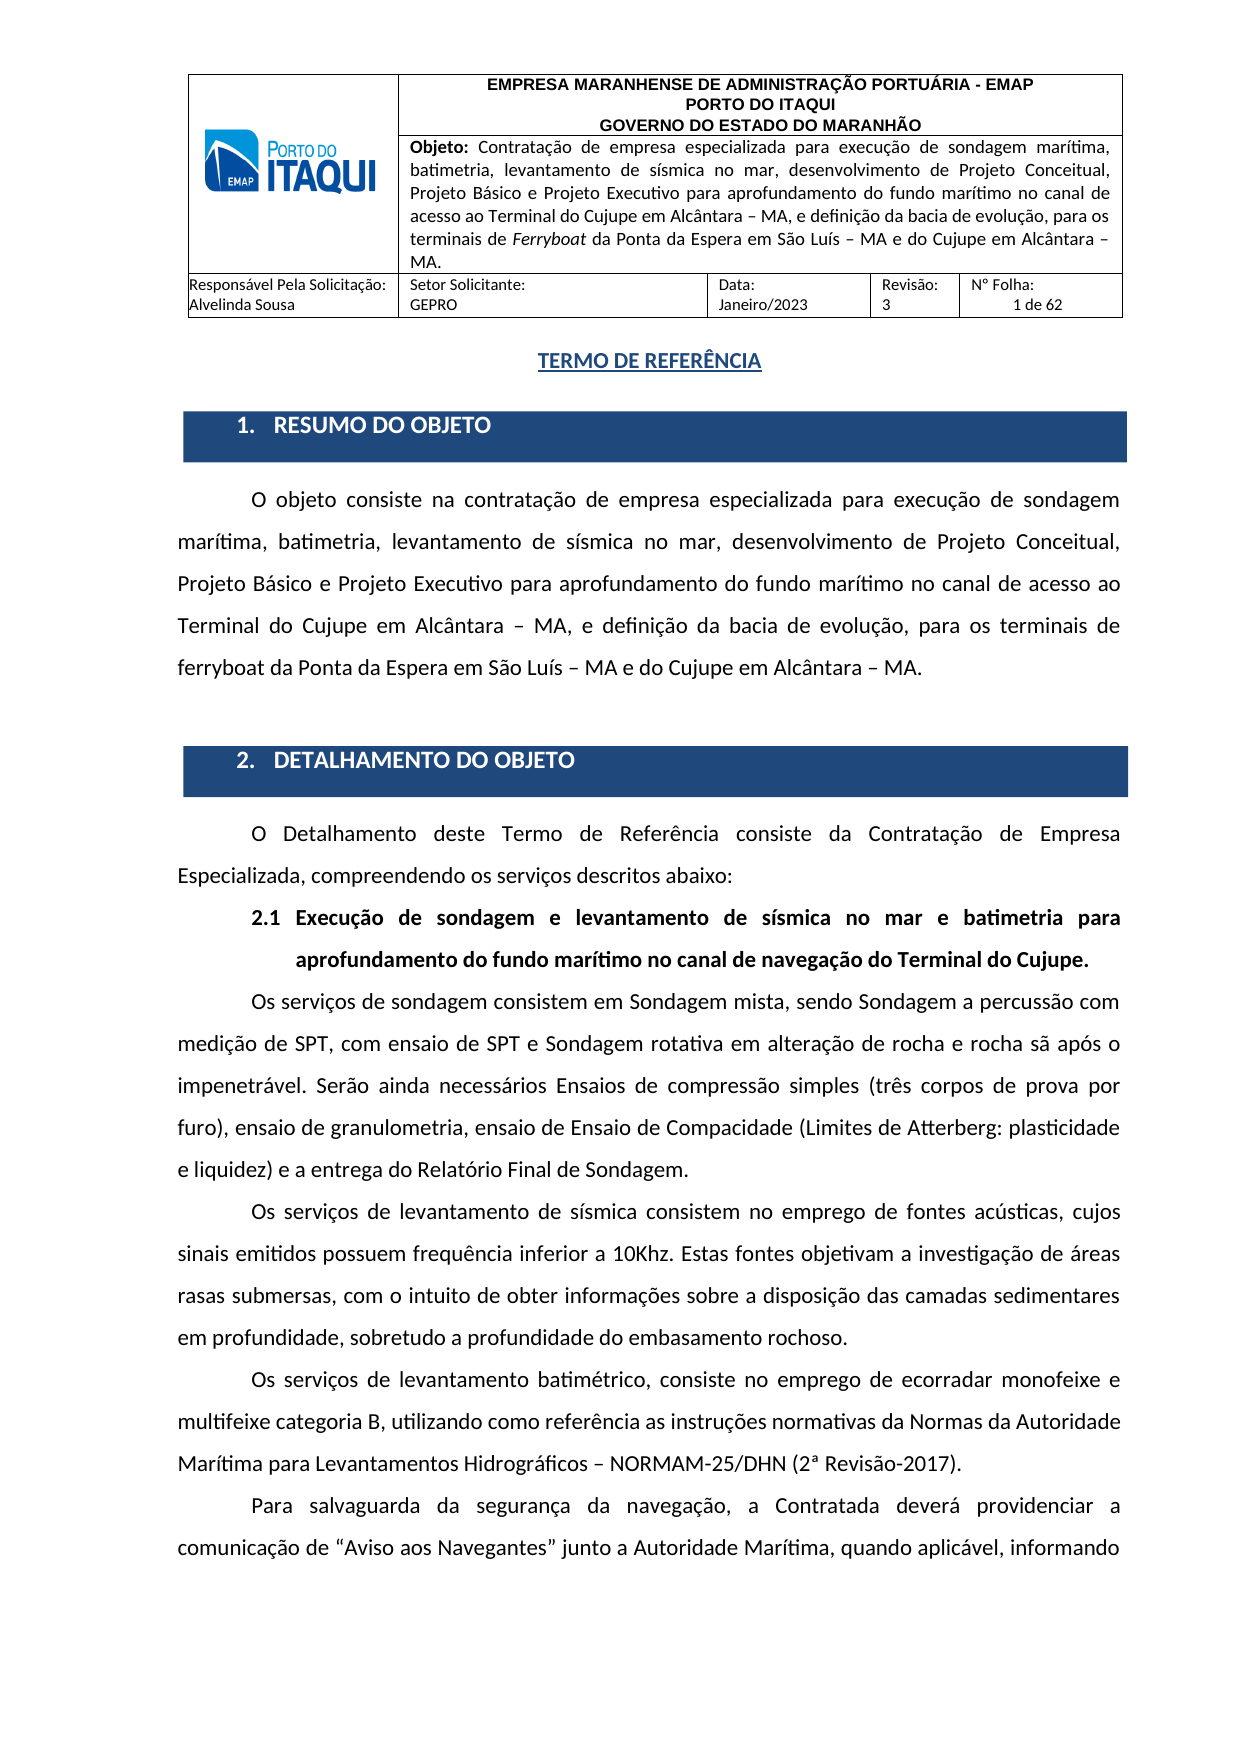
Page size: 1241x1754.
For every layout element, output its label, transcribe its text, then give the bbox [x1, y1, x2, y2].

picture [199, 122, 380, 198]
text Os serviços de sondagem consistem em Sondagem mista, sendo Sondagem a percussão com medição de SPT, com ensaio de SPT e Sondagem rotativa em alteração de rocha e rocha sã após o impenetrável. Serão ainda necessários Ensaios de compressão simples (três corpos de prova por furo), ensaio de granulometria, ensaio de Ensaio de Compacidade (Limites de Atterberg: plasticidade e liquidez) e a entrega do Relatório Final de Sondagem. [177, 987, 1122, 1183]
text O Detalhamento deste Termo de Referência consiste da Contratação de Empresa Especializada, compreendendo os serviços descritos abaixo: [177, 819, 1122, 889]
text Os serviços de levantamento de sísmica consistem no emprego de fontes acústicas, cujos sinais emitidos possuem frequência inferior a 10Khz. Estas fontes objetivam a investigação de áreas rasas submersas, com o intuito de obter informações sobre a disposição das camadas sedimentares em profundidade, sobretudo a profundidade do embasamento rochoso. [177, 1197, 1122, 1351]
text O objeto consiste na contratação de empresa especializada para execução de sondagem marítima, batimetria, levantamento de sísmica no mar, desenvolvimento de Projeto Conceitual, Projeto Básico e Projeto Executivo para aprofundamento do fundo marítimo no canal de acesso ao Terminal do Cujupe em Alcântara – MA, e definição da bacia de evolução, para os terminais de ferryboat da Ponta da Espera em São Luís – MA e do Cujupe em Alcântara – MA. [177, 485, 1122, 681]
text Os serviços de levantamento batimétrico, consiste no emprego de ecorradar monofeixe e multifeixe categoria B, utilizando como referência as instruções normativas da Normas da Autoridade Marítima para Levantamentos Hidrográficos – NORMAM-25/DHN (2ª Revisão-2017). [177, 1365, 1122, 1477]
text TERMO DE REFERÊNCIA [177, 346, 1122, 374]
list Execução de sondagem e levantamento de sísmica no mar e batimetria para aprofundamento do fundo marítimo no canal de navegação do Terminal do Cujupe. [251, 903, 1122, 973]
